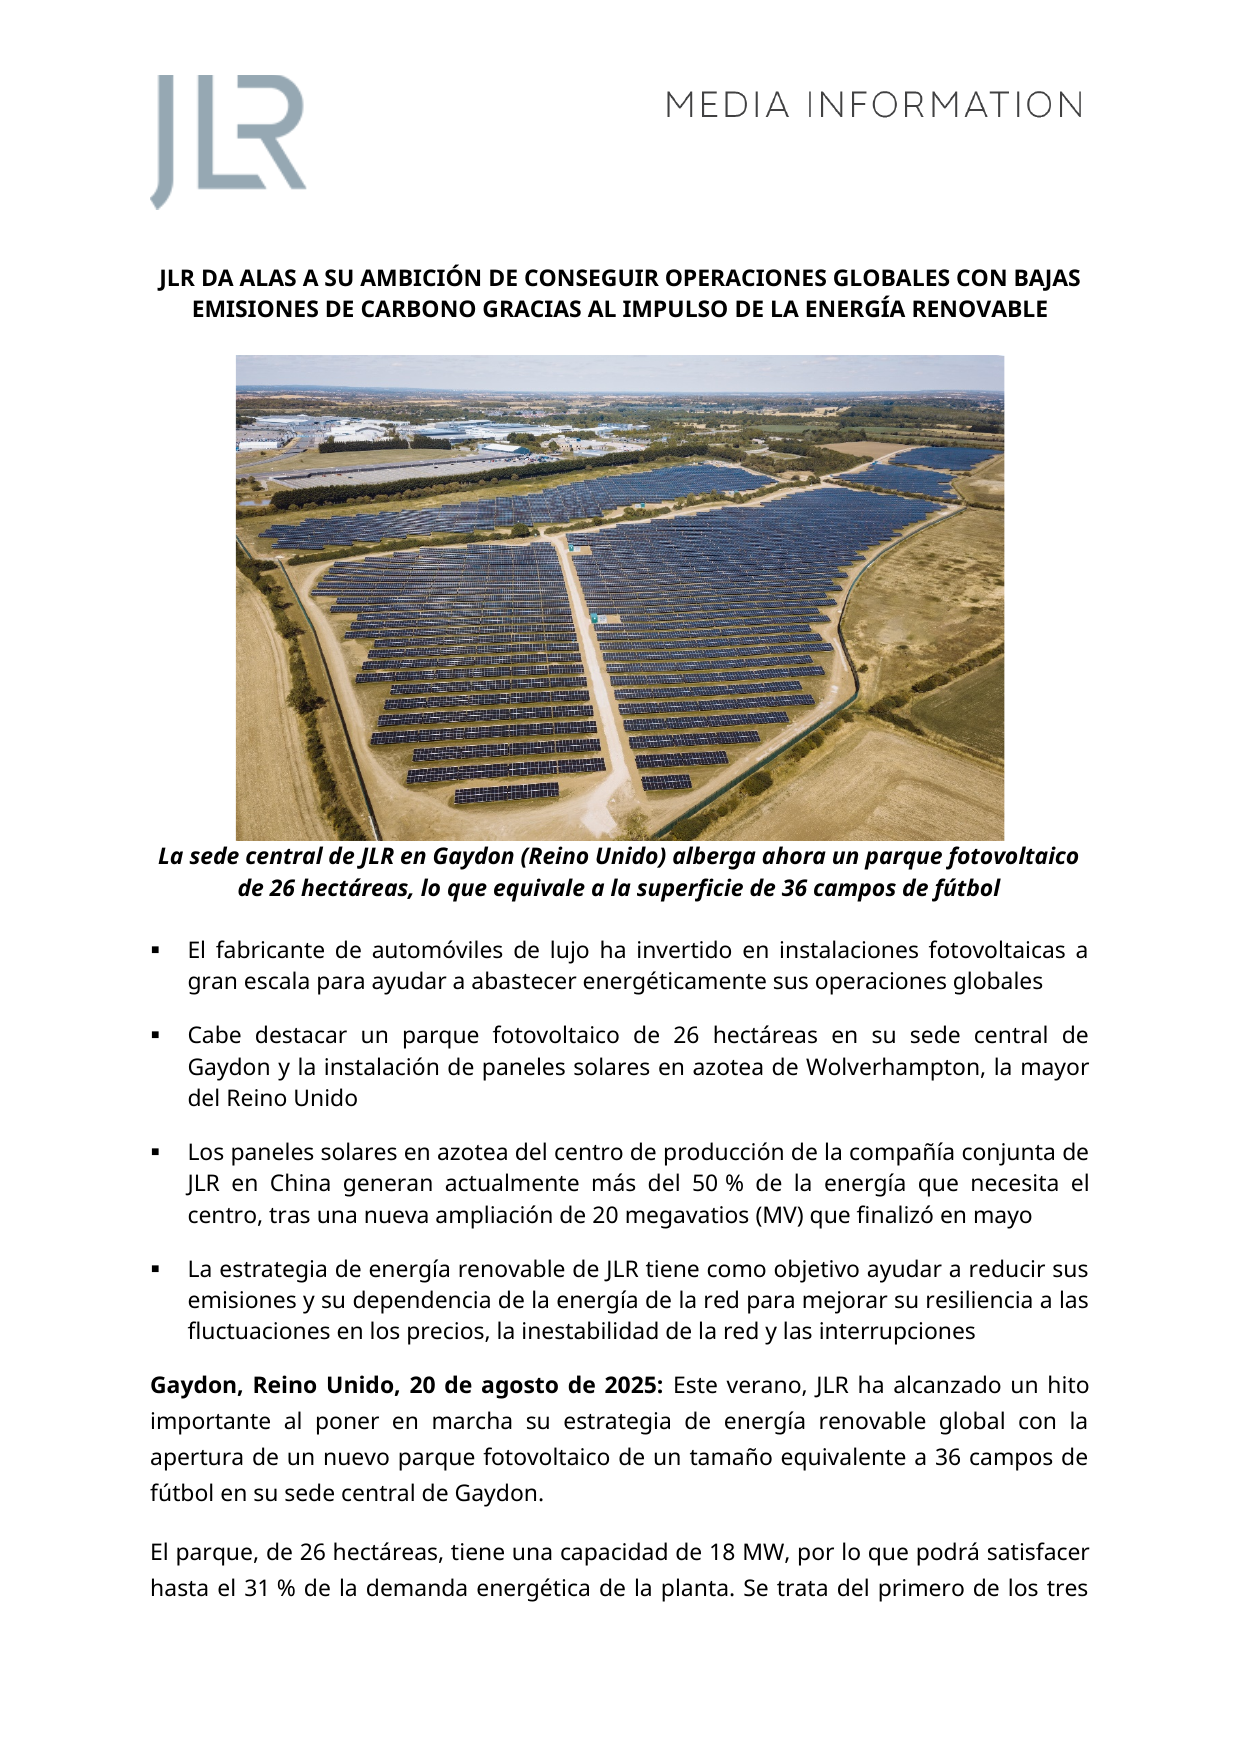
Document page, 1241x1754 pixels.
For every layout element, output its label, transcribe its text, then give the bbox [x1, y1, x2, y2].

list El fabricante de automóviles de lujo ha invertido en instalaciones fotovoltaicas a gran escala para ayudar a abastecer energéticamente sus operaciones globales [150, 934, 1090, 996]
picture [656, 81, 1091, 127]
picture [235, 355, 1005, 841]
list Los paneles solares en azotea del centro de producción de la compañía conjunta de JLR en China generan actualmente más del 50 % de la energía que necesita el centro, tras una nueva ampliación de 20 megavatios (MV) que finalizó en mayo [150, 1136, 1090, 1230]
text Gaydon, Reino Unido, 20 de agosto de 2025: Este verano, JLR ha alcanzado un hito importante al poner en marcha su estrategia de energía renovable global con la apertura de un nuevo parque fotovoltaico de un tamaño equivalente a 36 campos de fútbol en su sede central de Gaydon. [150, 1369, 1090, 1508]
text JLR DA ALAS A SU AMBICIÓN DE CONSEGUIR OPERACIONES GLOBALES CON BAJAS EMISIONES DE CARBONO GRACIAS AL IMPULSO DE LA ENERGÍA RENOVABLE [150, 261, 1090, 324]
list La estrategia de energía renovable de JLR tiene como objetivo ayudar a reducir sus emisiones y su dependencia de la energía de la red para mejorar su resiliencia a las fluctuaciones en los precios, la inestabilidad de la red y las interrupciones [150, 1253, 1090, 1346]
text La sede central de JLR en Gaydon (Reino Unido) alberga ahora un parque fotovoltaico de 26 hectáreas, lo que equivale a la superficie de 36 campos de fútbol [150, 840, 1090, 903]
list Cabe destacar un parque fotovoltaico de 26 hectáreas en su sede central de Gaydon y la instalación de paneles solares en azotea de Wolverhampton, la mayor del Reino Unido [150, 1019, 1090, 1113]
picture [150, 75, 307, 210]
